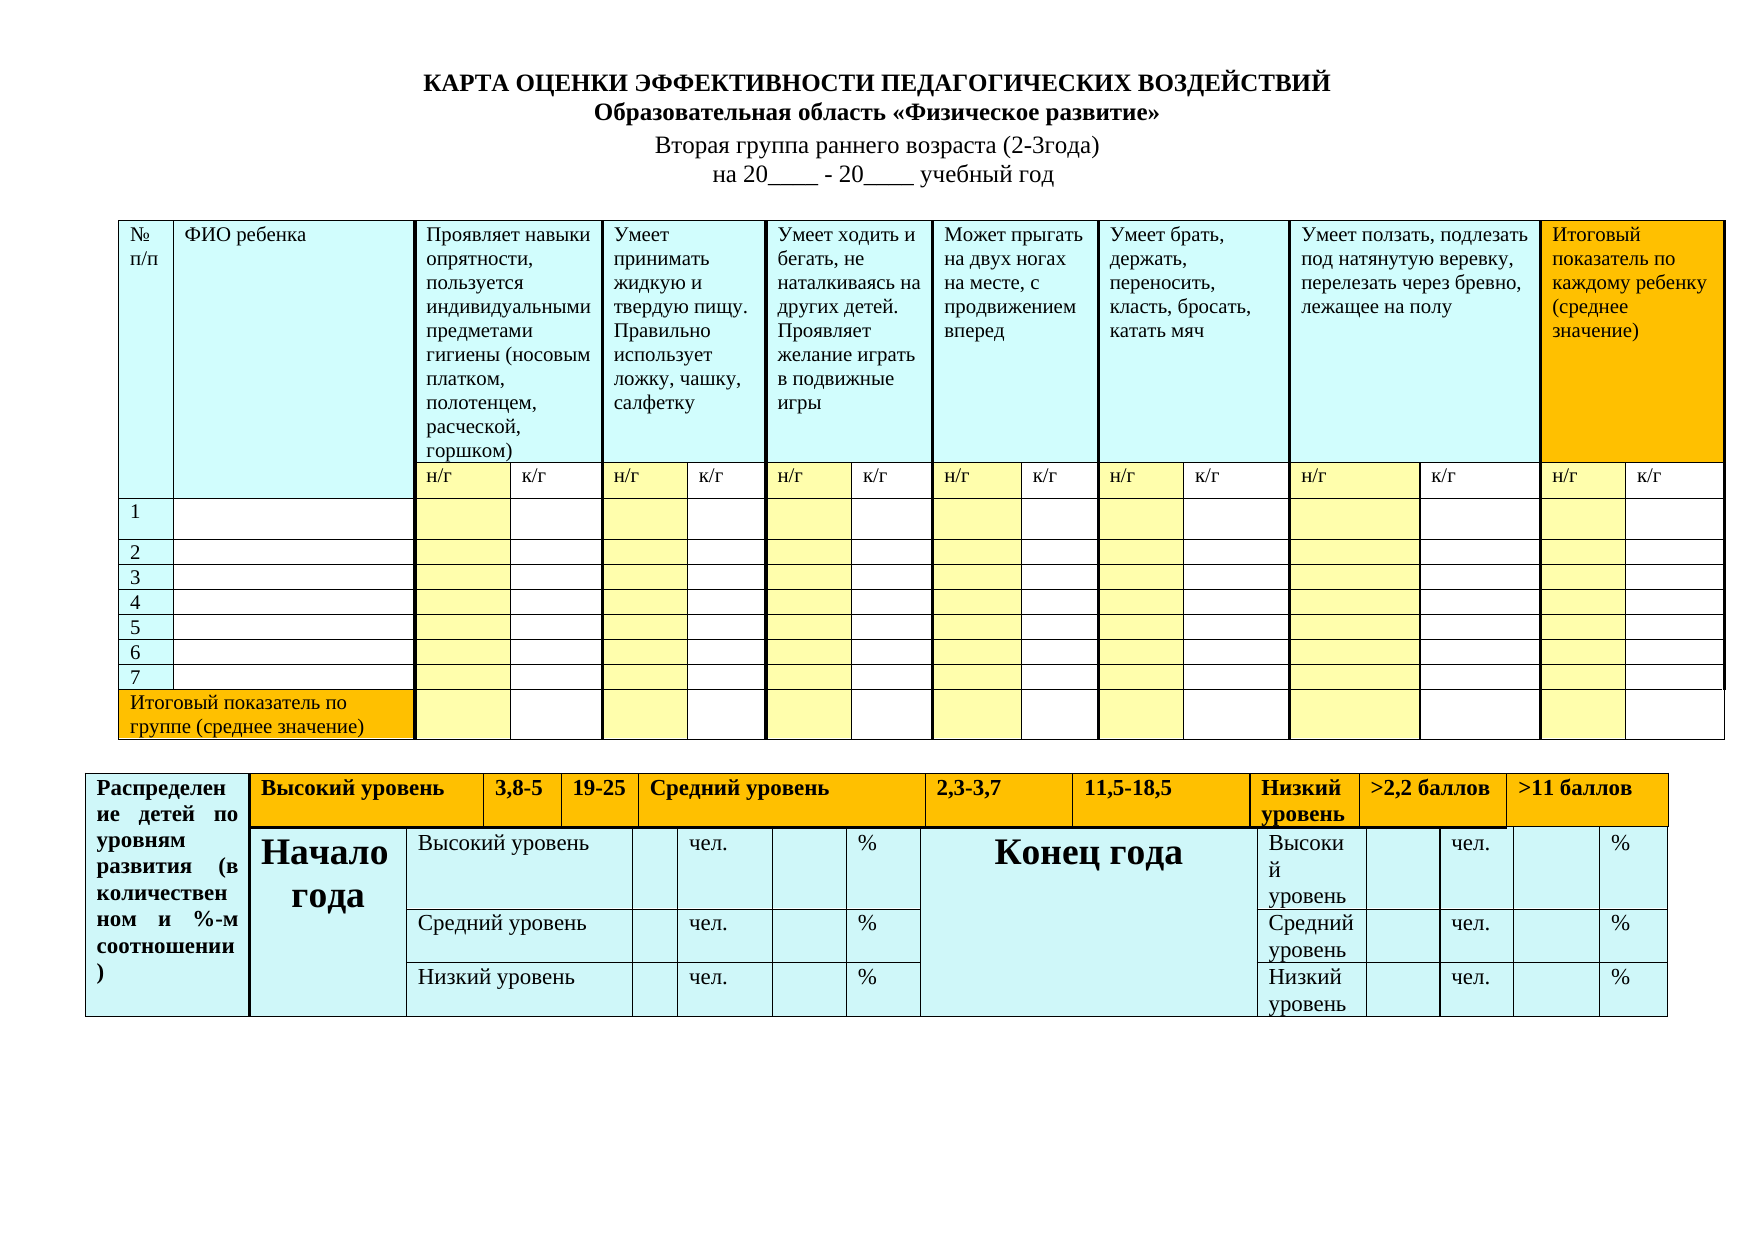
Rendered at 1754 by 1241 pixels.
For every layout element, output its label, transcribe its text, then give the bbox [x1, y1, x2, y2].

table_cell [1184, 640, 1288, 664]
table_cell к/г [511, 463, 601, 498]
text КАРТА ОЦЕНКИ ЭФФЕКТИВНОСТИ ПЕДАГОГИЧЕСКИХ ВОЗДЕЙСТВИЙ [118, 68, 1636, 97]
table_cell [1626, 540, 1723, 564]
table_cell [417, 615, 510, 639]
table_cell [1626, 665, 1723, 689]
table_header ФИО ребенка [174, 221, 413, 498]
table_cell [1542, 690, 1625, 738]
table_header >11 баллов [1507, 774, 1668, 826]
table_cell [1367, 910, 1439, 962]
table_cell [511, 540, 601, 564]
table_cell Средний уровень [1258, 910, 1366, 962]
table_header >2,2 баллов [1360, 774, 1506, 826]
table_cell [1542, 540, 1625, 564]
table_cell [934, 499, 1021, 539]
table_cell [1291, 640, 1419, 664]
table_cell [1184, 615, 1288, 639]
table_cell Итоговый показатель по группе (среднее значение) [119, 690, 413, 738]
table_cell 1 [119, 499, 173, 539]
table_cell [1022, 665, 1097, 689]
table_cell [768, 665, 851, 689]
table_cell Низкий уровень [407, 963, 632, 1016]
table_cell [688, 665, 764, 689]
table_cell [768, 615, 851, 639]
table_header 3,8-5 [484, 774, 561, 826]
table_cell н/г [417, 463, 510, 498]
table_cell [1421, 615, 1539, 639]
table_cell чел. [1441, 963, 1513, 1016]
table_cell [1514, 910, 1599, 962]
text Образовательная область «Физическое развитие» [118, 97, 1636, 126]
table_header Высокий уровень [251, 774, 483, 826]
table_cell [417, 565, 510, 589]
table_cell [934, 565, 1021, 589]
table_cell [1100, 499, 1183, 539]
table_cell чел. [678, 829, 772, 908]
table_cell [1022, 640, 1097, 664]
table_cell [174, 590, 413, 614]
table_cell Средний уровень [407, 910, 632, 962]
table_cell [511, 499, 601, 539]
table_cell [852, 690, 931, 738]
table_header Низкий уровень [1251, 774, 1359, 826]
table_cell [633, 829, 677, 908]
table_cell [1626, 565, 1723, 589]
table_cell [934, 690, 1021, 738]
table_cell [768, 640, 851, 664]
table_cell [1542, 565, 1625, 589]
table_cell [1367, 963, 1439, 1016]
table_cell [1291, 665, 1419, 689]
table_cell чел. [1441, 827, 1513, 908]
table_cell [1421, 590, 1539, 614]
table_cell [688, 499, 764, 539]
table_cell [768, 590, 851, 614]
table_cell 2 [119, 540, 173, 564]
table_cell [1291, 615, 1419, 639]
text Вторая группа раннего возраста (2-3года) [118, 130, 1636, 159]
table_cell к/г [1022, 463, 1097, 498]
table_cell [604, 690, 687, 738]
table_cell [604, 499, 687, 539]
table_cell [773, 829, 846, 908]
table_cell [768, 499, 851, 539]
table_cell 7 [119, 665, 173, 689]
table_cell [1421, 540, 1539, 564]
table_cell [852, 640, 931, 664]
table_cell [417, 665, 510, 689]
table_cell [1184, 499, 1288, 539]
table_cell [852, 540, 931, 564]
table_cell [1022, 499, 1097, 539]
table_cell % [1600, 827, 1667, 908]
table_cell [1421, 690, 1539, 738]
table_cell [768, 690, 851, 738]
table_cell Конец года [921, 829, 1257, 1016]
table_cell [934, 540, 1021, 564]
table_cell [174, 499, 413, 539]
table_cell [773, 910, 846, 962]
table_cell [1421, 499, 1539, 539]
table_cell 3 [119, 565, 173, 589]
table_cell [1022, 590, 1097, 614]
table_cell [417, 590, 510, 614]
table_cell н/г [934, 463, 1021, 498]
table_cell н/г [1542, 463, 1625, 498]
table_cell [934, 640, 1021, 664]
table_cell [1100, 640, 1183, 664]
table_cell [934, 590, 1021, 614]
table_cell к/г [1421, 463, 1539, 498]
table_cell [852, 665, 931, 689]
table_header 2,3-3,7 [926, 774, 1072, 826]
table_cell [511, 565, 601, 589]
table_cell [768, 540, 851, 564]
table_cell [688, 615, 764, 639]
table_cell чел. [678, 963, 772, 1016]
table_cell [1291, 540, 1419, 564]
table_cell [417, 540, 510, 564]
table_cell [174, 615, 413, 639]
table_header 19-25 [562, 774, 638, 826]
table_cell Высокий уровень [407, 829, 632, 908]
table_cell % [1600, 910, 1667, 962]
table_cell [768, 565, 851, 589]
text на 20____ - 20____ учебный год [118, 159, 1636, 187]
table_header Умеет брать, держать, переносить, класть, бросать, катать мяч [1100, 221, 1288, 462]
table_cell [1022, 565, 1097, 589]
table_cell [1100, 540, 1183, 564]
table_cell [688, 640, 764, 664]
table_cell [174, 640, 413, 664]
table_cell [1626, 640, 1723, 664]
table_cell [1291, 690, 1419, 738]
table_cell [1100, 590, 1183, 614]
table_cell % [1600, 963, 1667, 1016]
table_cell [511, 590, 601, 614]
table_cell [1022, 615, 1097, 639]
table_cell н/г [604, 463, 687, 498]
table_cell [1100, 665, 1183, 689]
table_cell [852, 615, 931, 639]
table_cell [511, 640, 601, 664]
table_cell [174, 665, 413, 689]
table_cell [1184, 665, 1288, 689]
table_header Распределение детей по уровням развития (в количественном и %-м соотношении) [86, 774, 248, 1016]
table_cell [511, 690, 601, 738]
table_cell [1626, 615, 1723, 639]
table_cell Низкий уровень [1258, 963, 1366, 1016]
table_cell % [847, 829, 920, 908]
table_cell к/г [688, 463, 764, 498]
table_cell [1421, 665, 1539, 689]
table_cell 6 [119, 640, 173, 664]
table_cell [417, 640, 510, 664]
table_header 11,5-18,5 [1073, 774, 1249, 826]
table_cell чел. [1441, 910, 1513, 962]
table_cell 4 [119, 590, 173, 614]
table_cell [1100, 565, 1183, 589]
table_cell [1542, 615, 1625, 639]
table_cell [852, 565, 931, 589]
table_cell [511, 615, 601, 639]
table_cell к/г [1626, 463, 1723, 498]
table_header Проявляет навыки опрятности, пользуется индивидуальными предметами гигиены (носовым платком, полотенцем, расческой, горшком) [417, 221, 601, 462]
table_header Средний уровень [639, 774, 925, 826]
table_cell [1421, 565, 1539, 589]
table_cell [174, 540, 413, 564]
table_cell [604, 615, 687, 639]
table_cell [604, 590, 687, 614]
table_cell [1421, 640, 1539, 664]
table_cell [633, 910, 677, 962]
table_cell [1367, 829, 1439, 908]
table_cell % [847, 963, 920, 1016]
table_cell [1542, 590, 1625, 614]
table_cell [604, 565, 687, 589]
table_cell [1514, 963, 1599, 1016]
table_cell [1291, 499, 1419, 539]
table_cell Начало года [251, 829, 406, 1016]
table_header Умеет принимать жидкую и твердую пищу. Правильно использует ложку, чашку, салфетку [604, 221, 764, 462]
table_cell [604, 540, 687, 564]
table_cell [688, 690, 764, 738]
table_header Может прыгать на двух ногах на месте, с продвижением вперед [934, 221, 1097, 462]
table_cell [174, 565, 413, 589]
table_header Итоговый показатель по каждому ребенку (среднее значение) [1542, 221, 1723, 462]
table_cell [1514, 827, 1599, 908]
table_header № п/п [119, 221, 173, 498]
table_cell н/г [1291, 463, 1419, 498]
table_cell [773, 963, 846, 1016]
table_cell к/г [852, 463, 931, 498]
table_cell [1184, 540, 1288, 564]
table_cell [934, 665, 1021, 689]
table_cell [1022, 690, 1097, 738]
table_cell [633, 963, 677, 1016]
table_cell [1542, 665, 1625, 689]
table_cell [1626, 689, 1724, 738]
table_cell [1542, 499, 1625, 539]
table_cell [688, 590, 764, 614]
table_cell [934, 615, 1021, 639]
table_header Умеет ползать, подлезать под натянутую веревку, перелезать через бревно, лежащее на полу [1291, 221, 1539, 462]
table_cell [511, 665, 601, 689]
table_cell [604, 665, 687, 689]
table_cell [688, 540, 764, 564]
table_cell Высокий уровень [1258, 829, 1366, 908]
table_cell [1626, 499, 1723, 539]
table_header Умеет ходить и бегать, не наталкиваясь на других детей. Проявляет желание играть в подвижные игры [768, 221, 931, 462]
table_cell % [847, 910, 920, 962]
table_cell [604, 640, 687, 664]
table_cell [417, 690, 510, 738]
table_cell [1184, 565, 1288, 589]
table_cell н/г [1100, 463, 1183, 498]
table_cell [1184, 590, 1288, 614]
table_cell [1626, 590, 1723, 614]
table_cell [1184, 690, 1288, 738]
table_cell [1100, 690, 1183, 738]
table_cell [1542, 640, 1625, 664]
table_cell н/г [768, 463, 851, 498]
table_cell к/г [1184, 463, 1288, 498]
table_cell [417, 499, 510, 539]
table_cell [852, 499, 931, 539]
table_cell [1291, 565, 1419, 589]
table_cell [1291, 590, 1419, 614]
table_cell [852, 590, 931, 614]
table_cell [688, 565, 764, 589]
table_cell чел. [678, 910, 772, 962]
table_cell 5 [119, 615, 173, 639]
table_cell [1100, 615, 1183, 639]
table_cell [1022, 540, 1097, 564]
